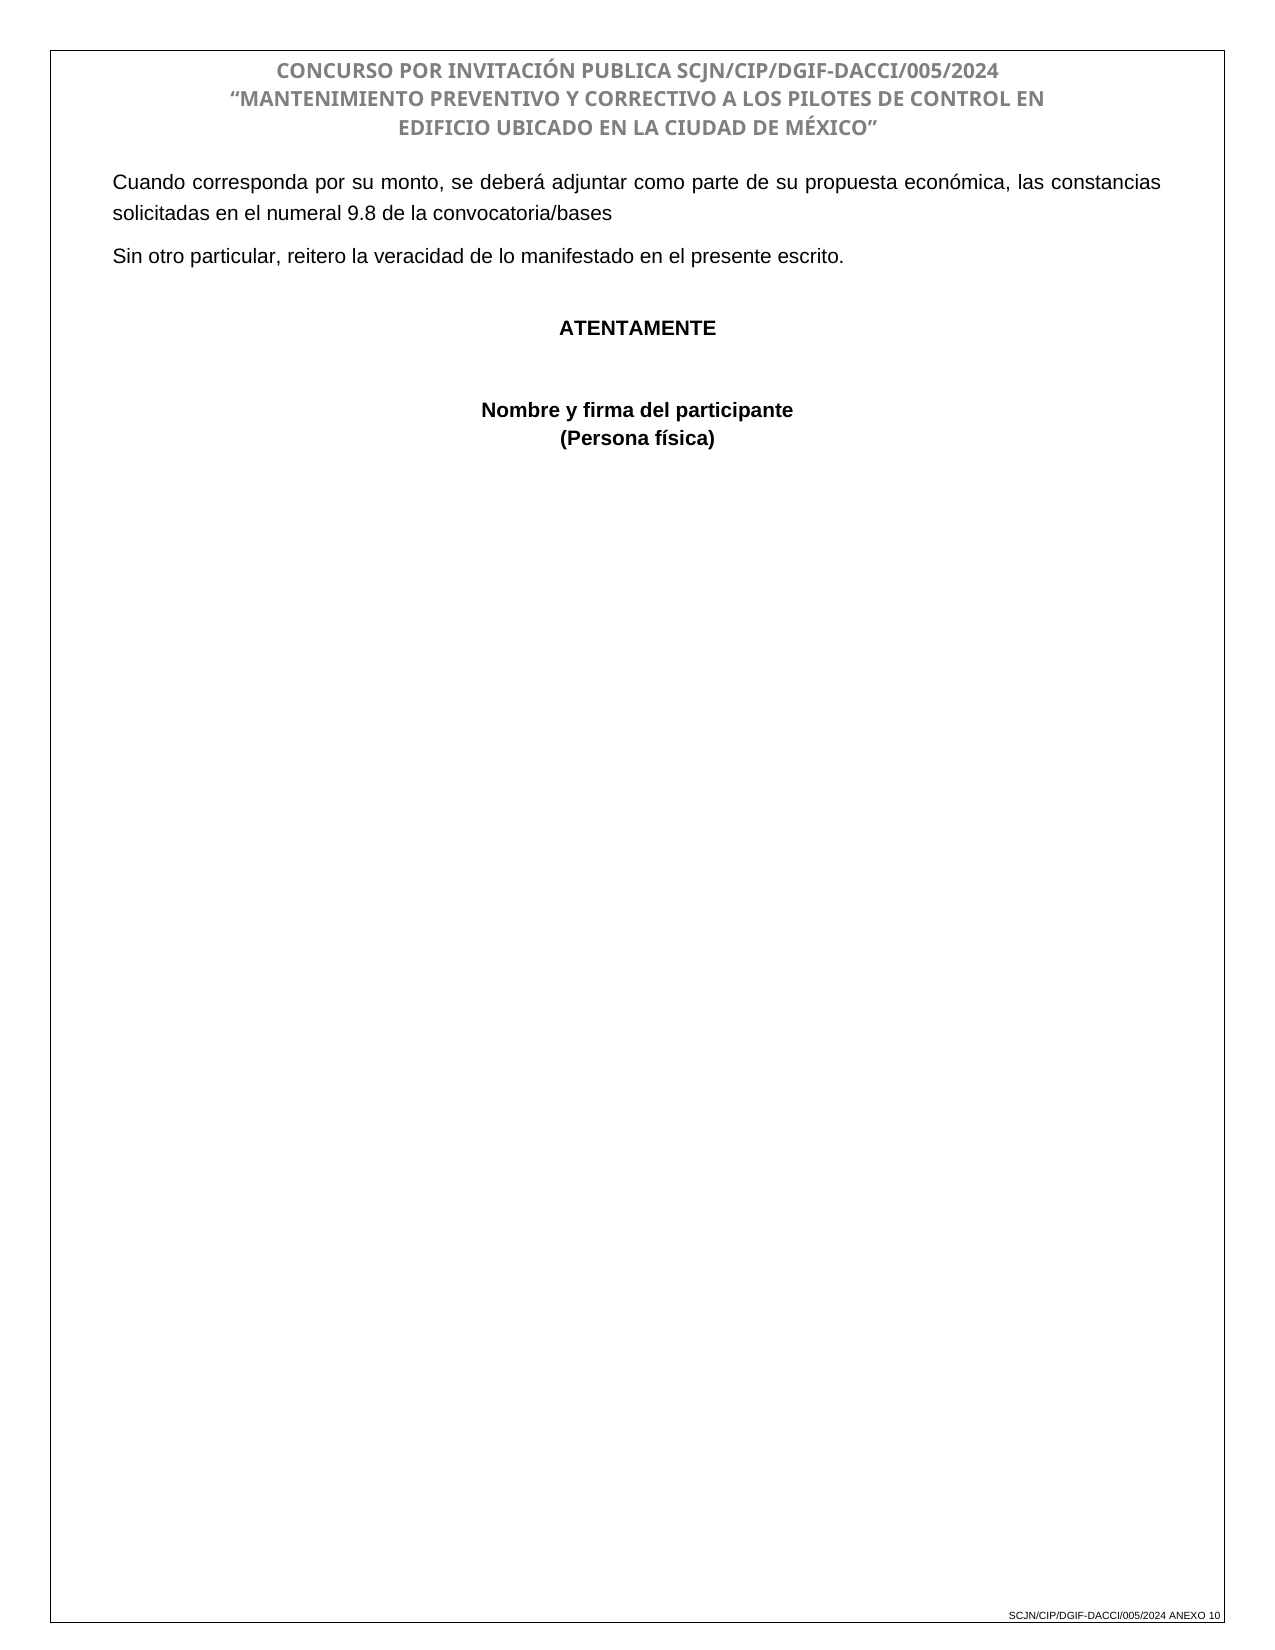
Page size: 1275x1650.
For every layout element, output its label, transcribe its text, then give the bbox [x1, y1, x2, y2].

text ATENTAMENTE [112, 315, 1162, 339]
text (Persona física) [112, 425, 1162, 449]
text Sin otro particular, reitero la veracidad de lo manifestado en el presente escrito. [112, 244, 1162, 268]
text Nombre y firma del participante [112, 398, 1162, 422]
text Cuando corresponda por su monto, se deberá adjuntar como parte de su propuesta económica, las constancias solicitadas en el numeral 9.8 de la convocatoria/bases [112, 169, 1162, 224]
